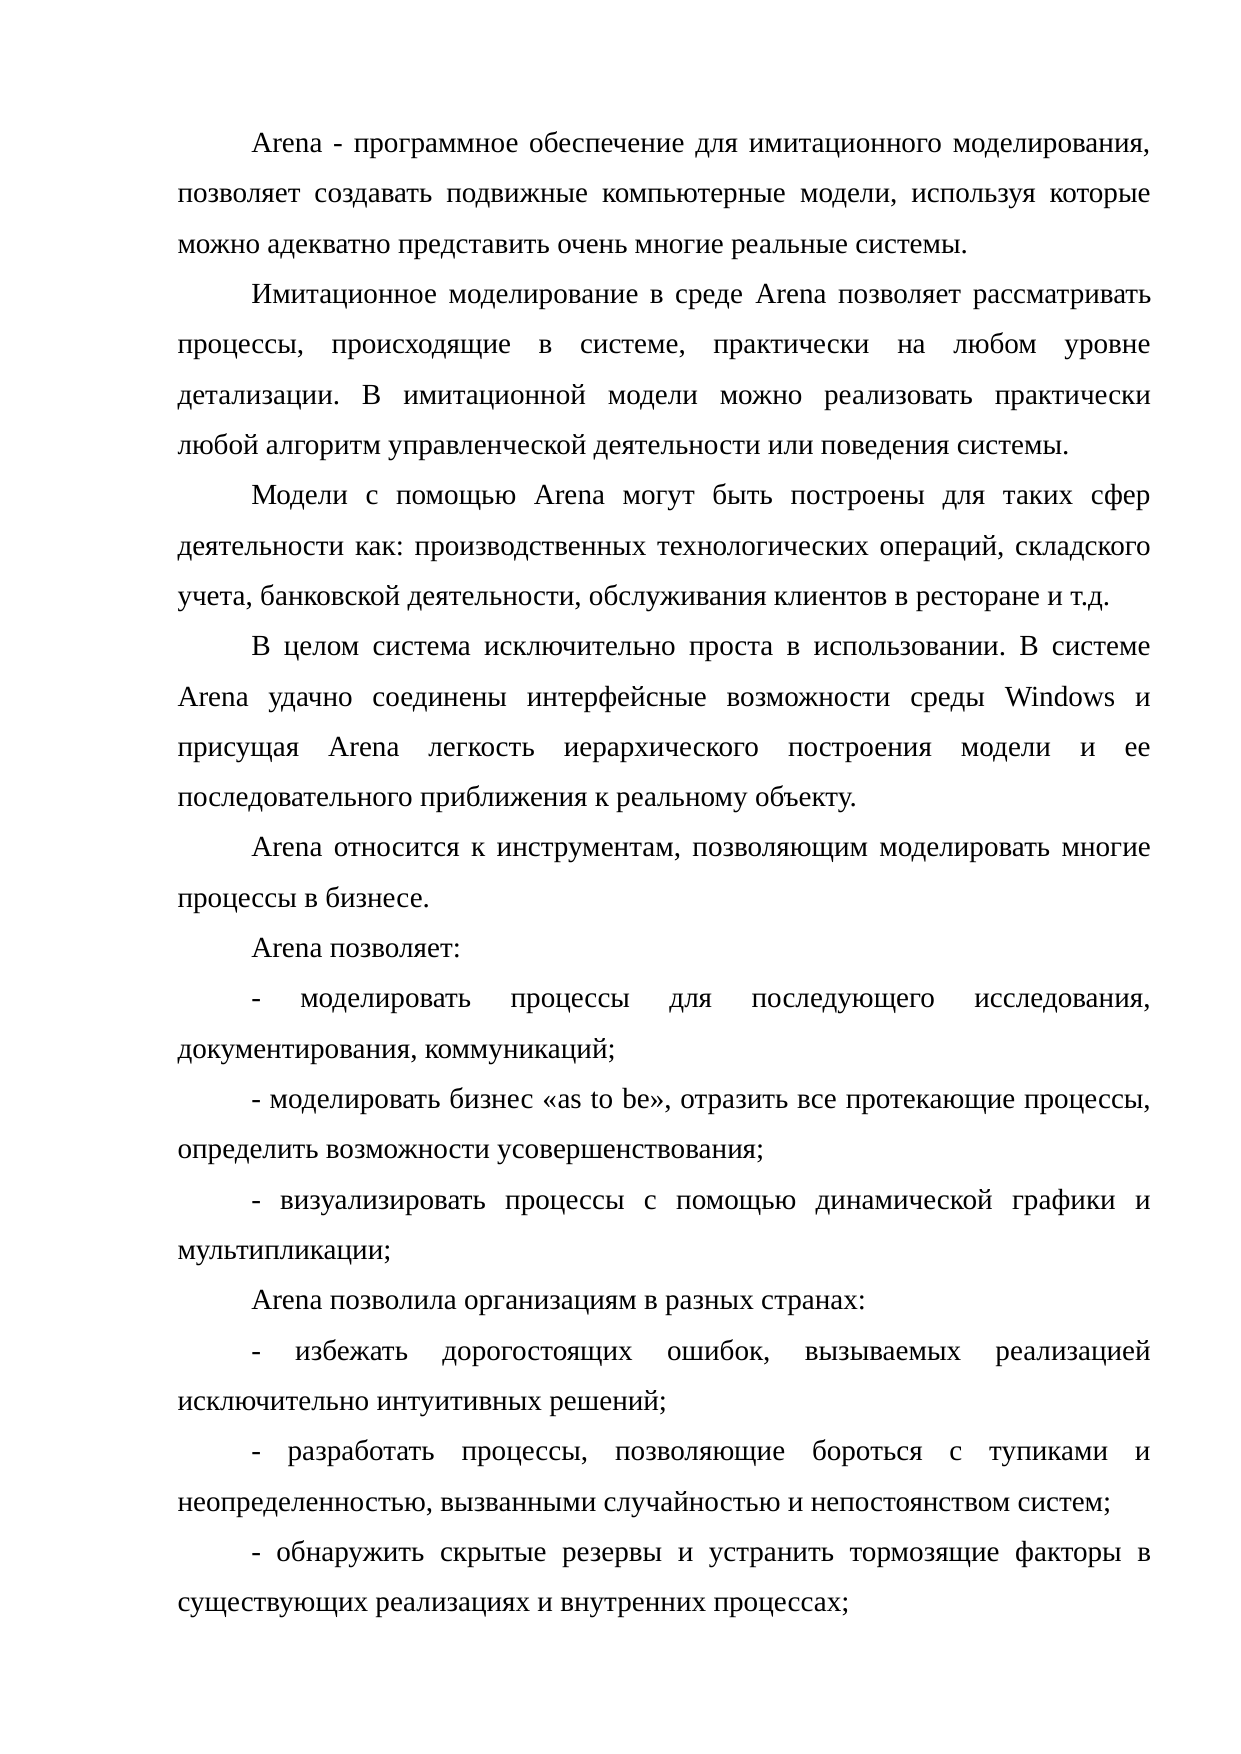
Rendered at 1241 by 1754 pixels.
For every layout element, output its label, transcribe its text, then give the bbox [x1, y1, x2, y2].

text - визуализировать процессы с помощью динамической графики и мультипликации; [177, 1182, 1152, 1266]
text - моделировать процессы для последующего исследования, документирования, коммуникаций; [177, 981, 1152, 1064]
text - моделировать бизнес «as to be», отразить все протекающие процессы, определить возможности усовершенствования; [177, 1081, 1152, 1165]
text Arena позволила организациям в разных странах: [177, 1282, 1152, 1316]
text Имитационное моделирование в среде Arena позволяет рассматривать процессы, происходящие в системе, практически на любом уровне детализации. В имитационной модели можно реализовать практически любой алгоритм управленческой деятельности или поведения системы. [177, 276, 1152, 461]
text - разработать процессы, позволяющие бороться с тупиками и неопределенностью, вызванными случайностью и непостоянством систем; [177, 1433, 1152, 1517]
text Arena позволяет: [177, 930, 1152, 964]
text Arena относится к инструментам, позволяющим моделировать многие процессы в бизнесе. [177, 829, 1152, 913]
text В целом система исключительно проста в использовании. В системе Arena удачно соединены интерфейсные возможности среды Windows и присущая Arena легкость иерархического построения модели и ее последовательного приближения к реальному объекту. [177, 628, 1152, 813]
text - избежать дорогостоящих ошибок, вызываемых реализацией исключительно интуитивных решений; [177, 1333, 1152, 1417]
text Модели с помощью Arena могут быть построены для таких сфер деятельности как: производственных технологических операций, складского учета, банковской деятельности, обслуживания клиентов в ресторане и т.д. [177, 477, 1152, 612]
text - обнаружить скрытые резервы и устранить тормозящие факторы в существующих реализациях и внутренних процессах; [177, 1534, 1152, 1618]
text Arena - программное обеспечение для имитационного моделирования, позволяет создавать подвижные компьютерные модели, используя которые можно адекватно представить очень многие реальные системы. [177, 125, 1152, 259]
